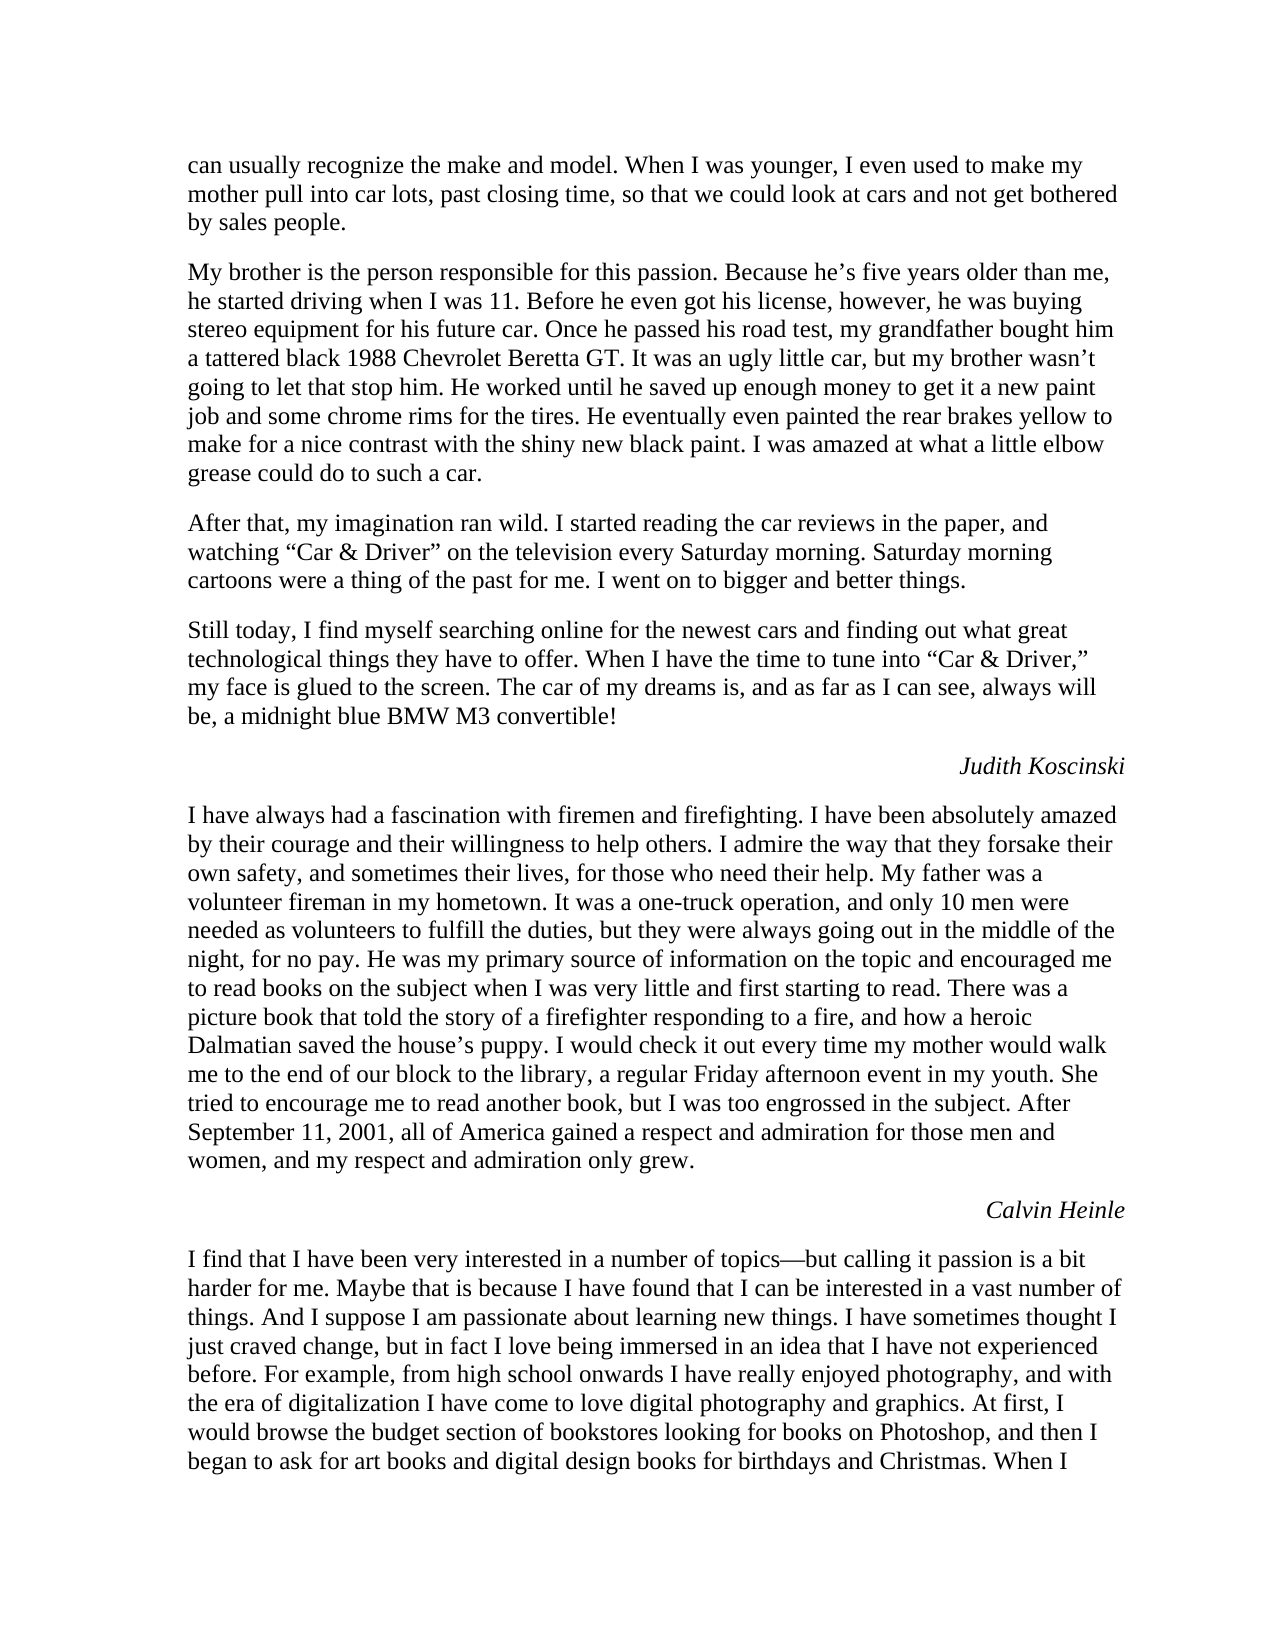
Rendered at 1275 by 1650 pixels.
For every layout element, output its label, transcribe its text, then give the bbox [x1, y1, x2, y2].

text After that, my imagination ran wild. I started reading the car reviews in the paper, and watching “Car & Driver” on the television every Saturday morning. Saturday morning cartoons were a thing of the past for me. I went on to bigger and better things. [187, 508, 1125, 594]
text I have always had a fascination with firemen and firefighting. I have been absolutely amazed by their courage and their willingness to help others. I admire the way that they forsake their own safety, and sometimes their lives, for those who need their help. My father was a volunteer fireman in my hometown. It was a one-truck operation, and only 10 men were needed as volunteers to fulfill the duties, but they were always going out in the middle of the night, for no pay. He was my primary source of information on the topic and encouraged me to read books on the subject when I was very little and first starting to read. There was a picture book that told the story of a firefighter responding to a fire, and how a heroic Dalmatian saved the house’s puppy. I would check it out every time my mother would walk me to the end of our block to the library, a regular Friday afternoon event in my youth. She tried to encourage me to read another book, but I was too engrossed in the subject. After September 11, 2001, all of America gained a respect and admiration for those men and women, and my respect and admiration only grew. [187, 800, 1125, 1174]
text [187, 150, 1125, 236]
text Still today, I find myself searching online for the newest cars and finding out what great technological things they have to offer. When I have the time to tune into “Car & Driver,” my face is glued to the screen. The car of my dreams is, and as far as I can see, always will be, a midnight blue BMW M3 convertible! [187, 615, 1125, 730]
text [187, 1244, 1125, 1474]
text Calvin Heinle [187, 1195, 1125, 1224]
text My brother is the person responsible for this passion. Because he’s five years older than me, he started driving when I was 11. Before he even got his license, however, he was buying stereo equipment for his future car. Once he passed his road test, my grandfather bought him a tattered black 1988 Chevrolet Beretta GT. It was an ugly little car, but my brother wasn’t going to let that stop him. He worked until he saved up enough money to get it a new paint job and some chrome rims for the tires. He eventually even painted the rear brakes yellow to make for a nice contrast with the shiny new black paint. I was amazed at what a little elbow grease could do to such a car. [187, 257, 1125, 487]
text Judith Koscinski [187, 751, 1125, 779]
